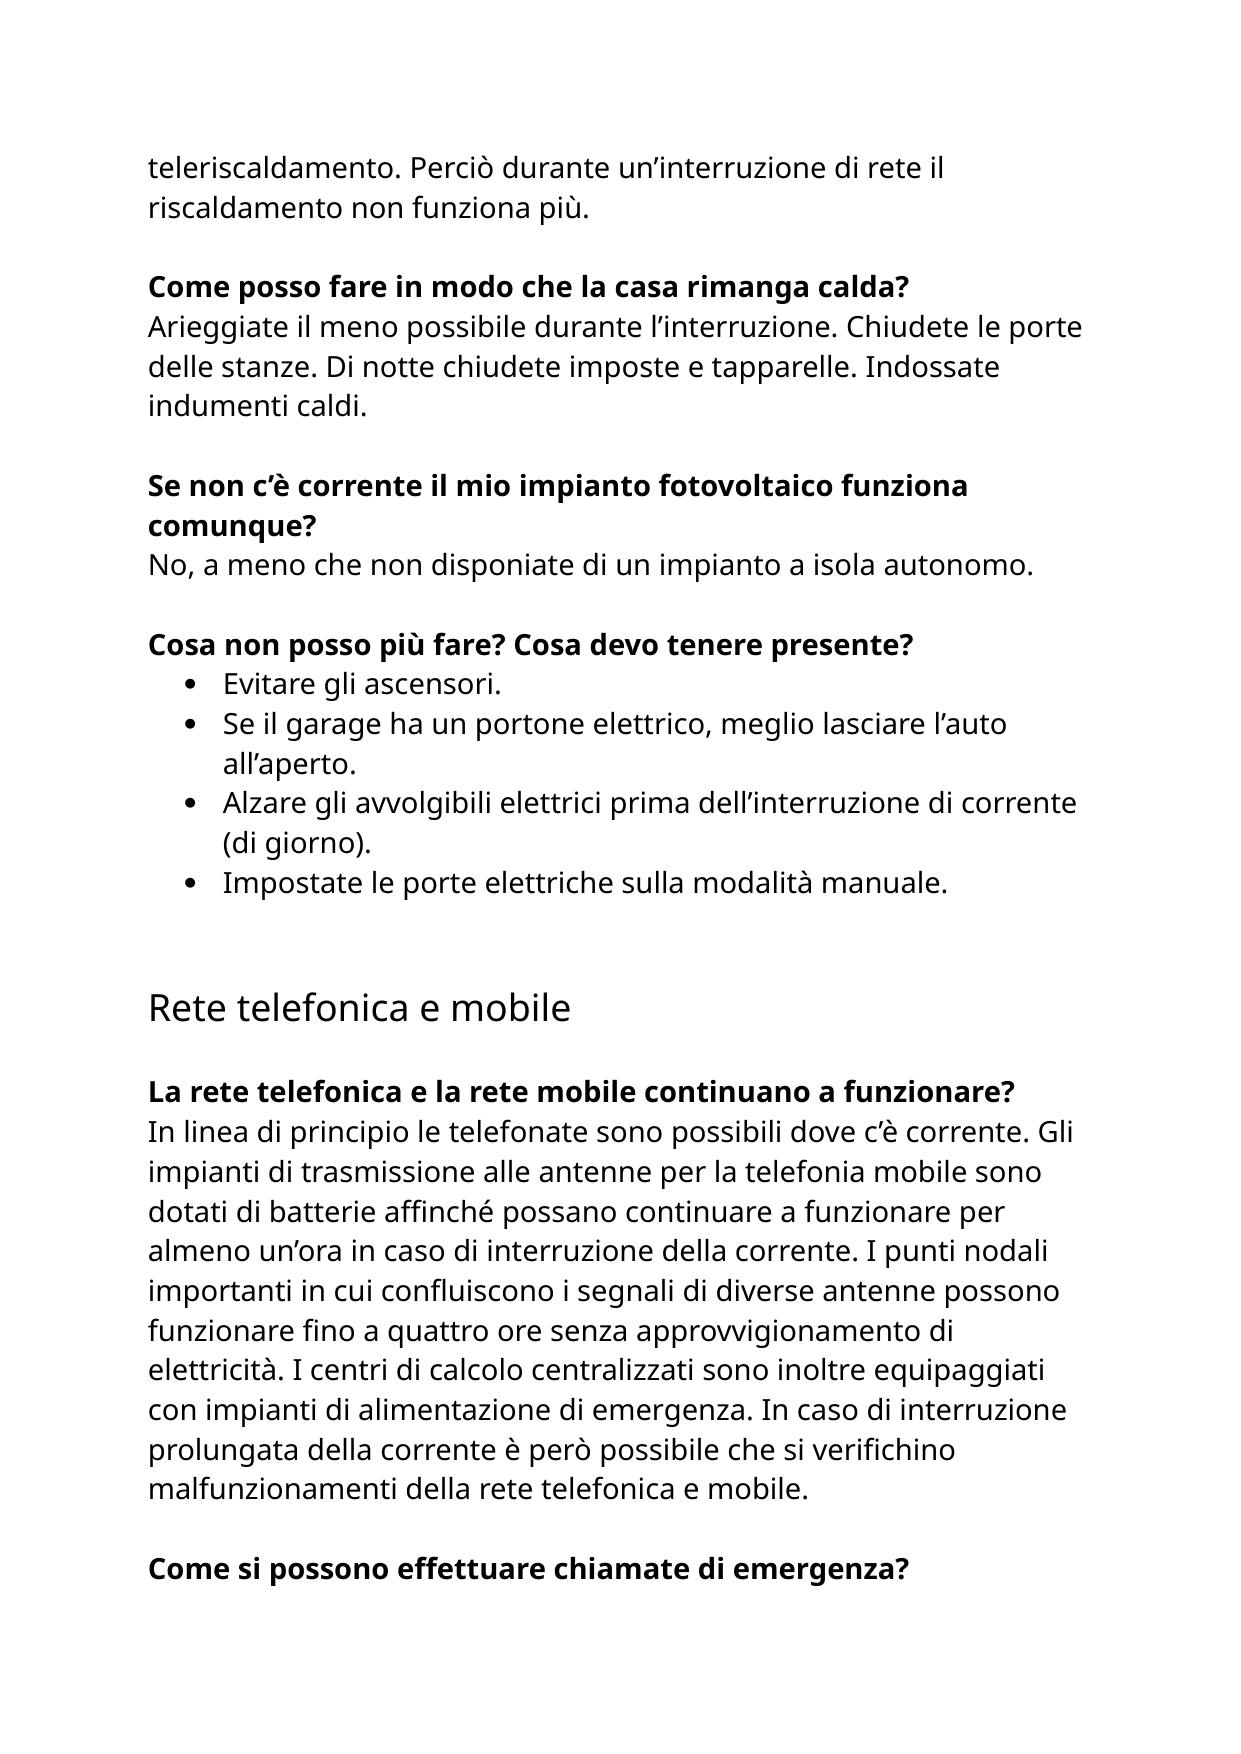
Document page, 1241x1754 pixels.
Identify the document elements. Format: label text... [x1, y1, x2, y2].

list Se il garage ha un portone elettrico, meglio lasciare l’auto all’aperto. [185, 703, 1093, 783]
text La rete telefonica e la rete mobile continuano a funzionare? [148, 1072, 1093, 1111]
text Rete telefonica e mobile [148, 981, 1093, 1032]
list Evitare gli ascensori. [185, 663, 1093, 703]
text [148, 148, 1093, 227]
text Come posso fare in modo che la casa rimanga calda? [148, 267, 1093, 306]
text Se non c’è corrente il mio impianto fotovoltaico funziona comunque? [148, 465, 1093, 544]
list Impostate le porte elettriche sulla modalità manuale. [185, 862, 1093, 902]
text No, a meno che non disponiate di un impianto a isola autonomo. [148, 544, 1093, 584]
list Alzare gli avvolgibili elettrici prima dell’interruzione di corrente (di giorno). [185, 783, 1093, 862]
text In linea di principio le telefonate sono possibili dove c’è corrente. Gli impianti di trasmissione alle antenne per la telefonia mobile sono dotati di batterie affinché possano continuare a funzionare per almeno un’ora in caso di interruzione della corrente. I punti nodali importanti in cui confluiscono i segnali di diverse antenne possono funzionare fino a quattro ore senza approvvigionamento di elettricità. I centri di calcolo centralizzati sono inoltre equipaggiati con impianti di alimentazione di emergenza. In caso di interruzione prolungata della corrente è però possibile che si verifichino malfunzionamenti della rete telefonica e mobile. [148, 1111, 1093, 1508]
text Cosa non posso più fare? Cosa devo tenere presente? [148, 624, 1093, 663]
text Arieggiate il meno possibile durante l’interruzione. Chiudete le porte delle stanze. Di notte chiudete imposte e tapparelle. Indossate indumenti caldi. [148, 306, 1093, 425]
text Come si possono effettuare chiamate di emergenza? [148, 1548, 1093, 1588]
